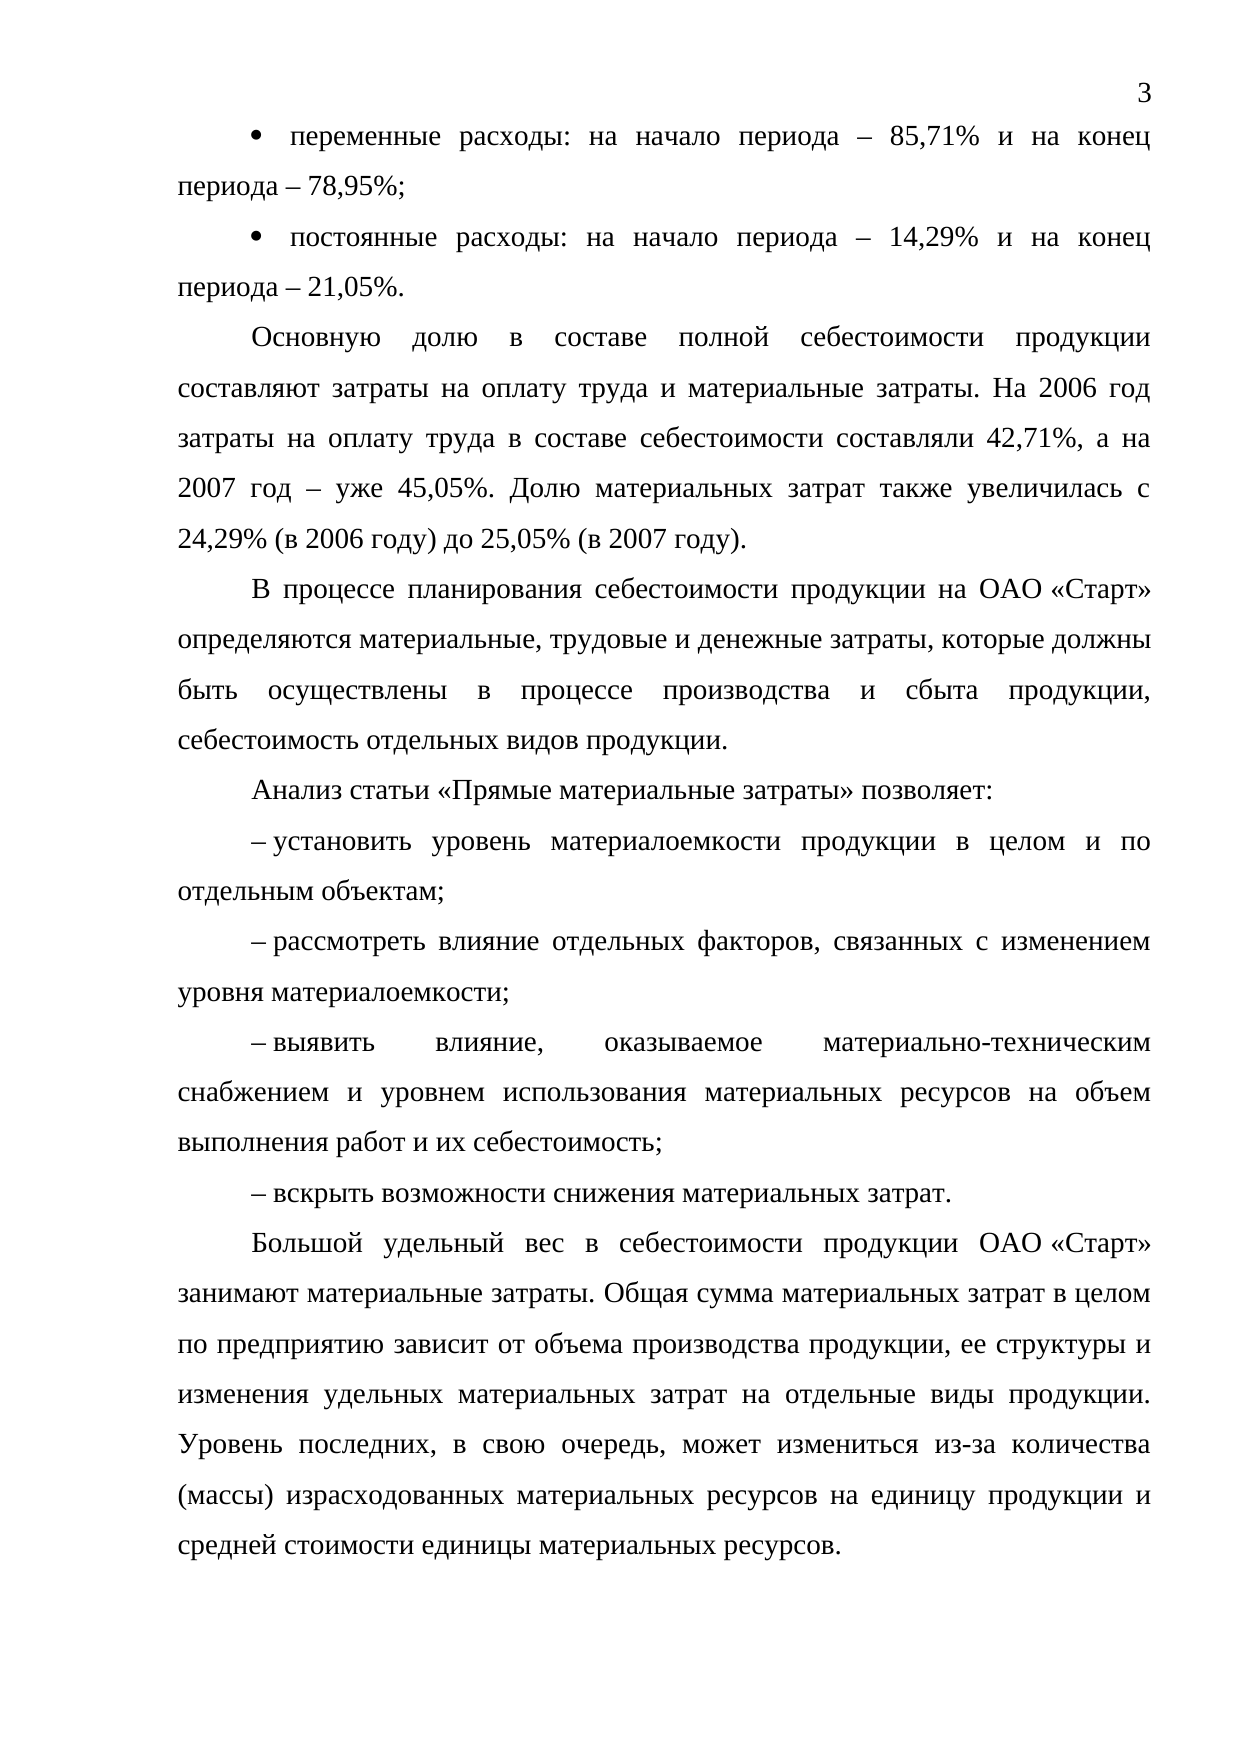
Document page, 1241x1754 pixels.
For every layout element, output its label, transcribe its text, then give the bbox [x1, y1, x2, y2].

text – выявить влияние, оказываемое материально-техническим снабжением и уровнем использования материальных ресурсов на объем выполнения работ и их себестоимость; [177, 1024, 1152, 1158]
text – вскрыть возможности снижения материальных затрат. [177, 1175, 1152, 1208]
text – установить уровень материалоемкости продукции в целом и по отдельным объектам; [177, 823, 1152, 907]
list постоянные расходы: на начало периода – 14,29% и на конец периода – 21,05%. [177, 219, 1152, 303]
text Анализ статьи «Прямые материальные затраты» позволяет: [177, 772, 1152, 806]
text В процессе планирования себестоимости продукции на ОАО «Старт» определяются материальные, трудовые и денежные затраты, которые должны быть осуществлены в процессе производства и сбыта продукции, себестоимость отдельных видов продукции. [177, 571, 1152, 756]
text Основную долю в составе полной себестоимости продукции составляют затраты на оплату труда и материальные затраты. На 2006 год затраты на оплату труда в составе себестоимости составляли 42,71%, а на 2007 год – уже 45,05%. Долю материальных затрат также увеличилась с 24,29% (в 2006 году) до 25,05% (в 2007 году). [177, 319, 1152, 554]
list переменные расходы: на начало периода – 85,71% и на конец периода – 78,95%; [177, 118, 1152, 202]
text Большой удельный вес в себестоимости продукции ОАО «Старт» занимают материальные затраты. Общая сумма материальных затрат в целом по предприятию зависит от объема производства продукции, ее структуры и изменения удельных материальных затрат на отдельные виды продукции. Уровень последних, в свою очередь, может измениться из-за количества (массы) израсходованных материальных ресурсов на единицу продукции и средней стоимости единицы материальных ресурсов. [177, 1225, 1152, 1561]
text – рассмотреть влияние отдельных факторов, связанных с изменением уровня материалоемкости; [177, 923, 1152, 1007]
